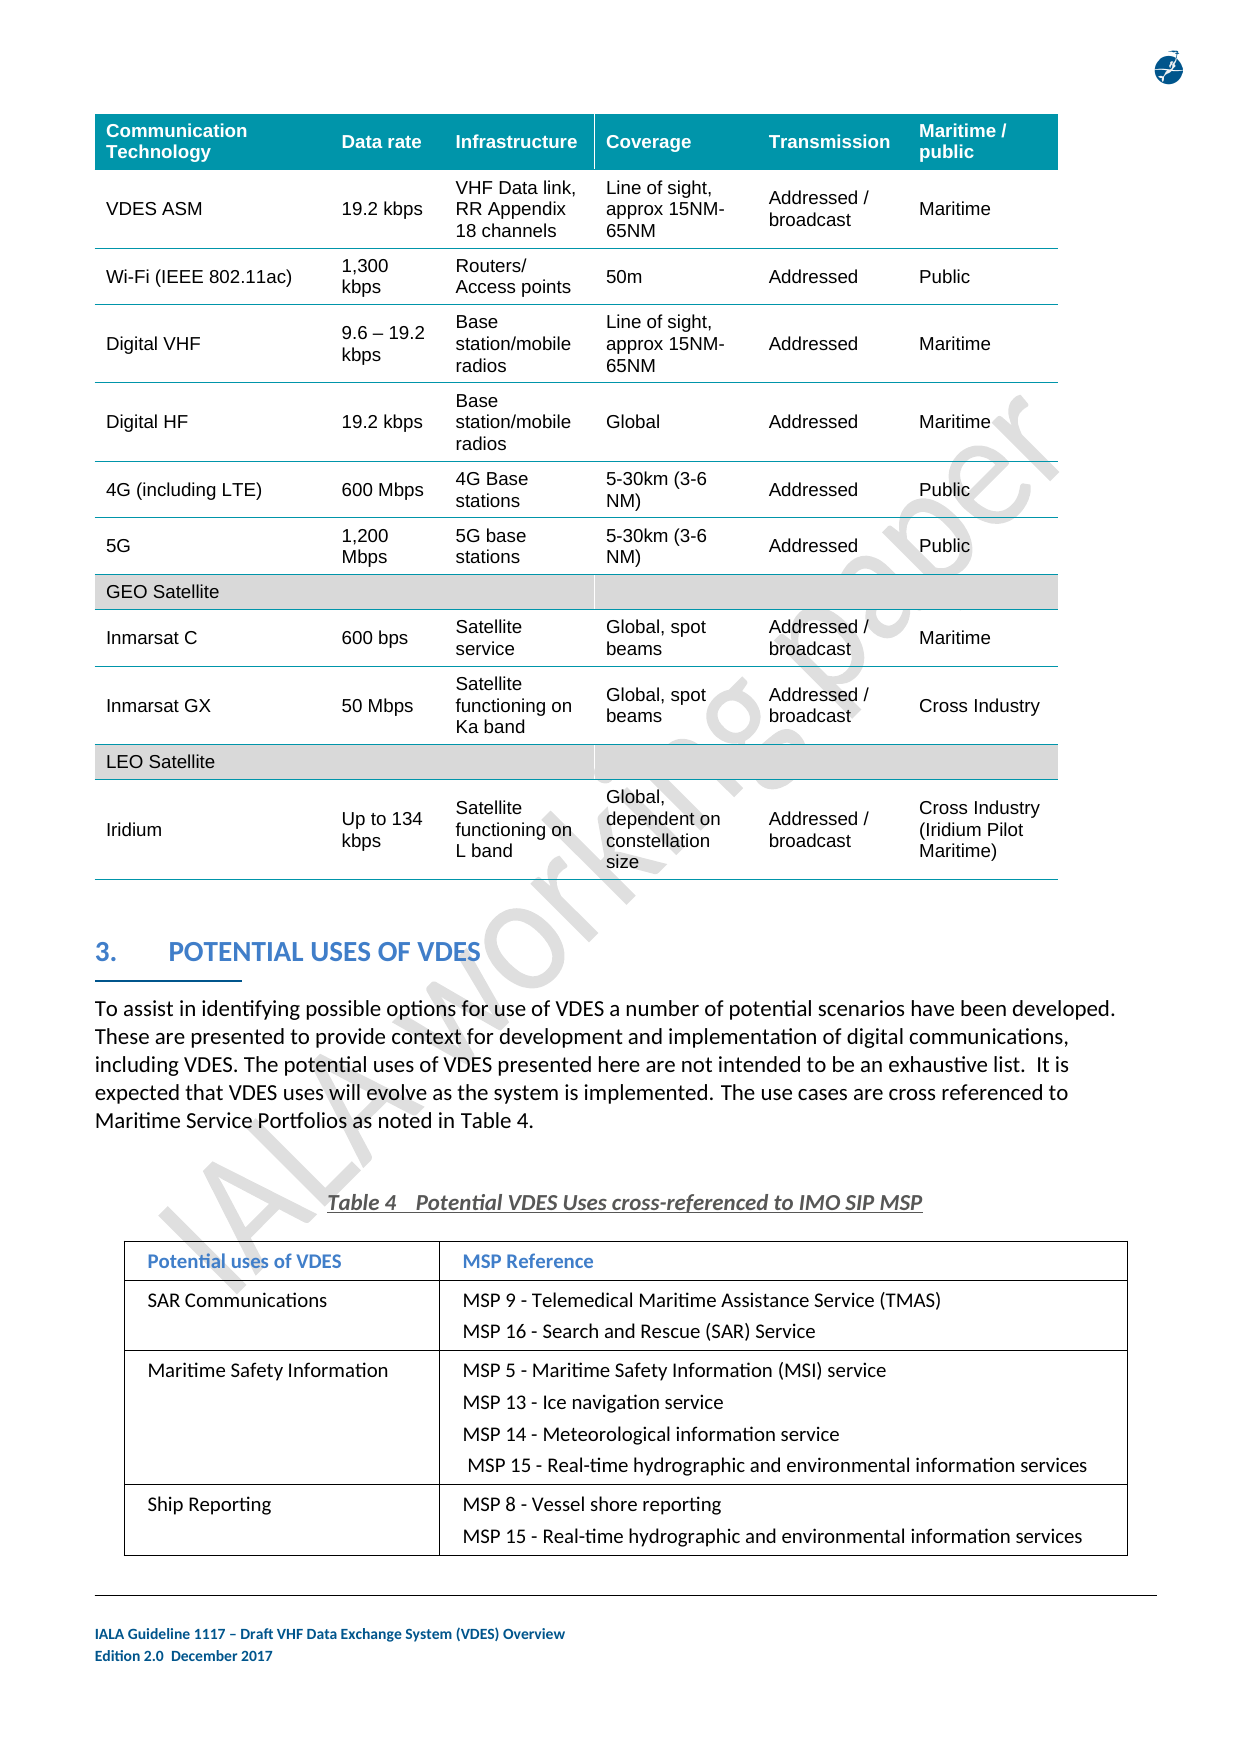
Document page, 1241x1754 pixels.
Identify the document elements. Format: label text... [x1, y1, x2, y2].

table_cell 4G (including LTE) [95, 462, 330, 517]
table_cell Inmarsat C [95, 610, 330, 666]
table_cell 9.6 – 19.2 kbps [330, 305, 444, 382]
table_cell Line of sight, approx 15NM-65NM [595, 170, 757, 247]
table_cell Addressed [757, 518, 908, 574]
table_cell Digital HF [95, 383, 330, 461]
table_cell Base station/mobile radios [444, 383, 594, 461]
table_cell Global, spot beams [595, 610, 757, 666]
table_cell 19.2 kbps [330, 170, 444, 247]
table_cell Addressed / broadcast [757, 610, 908, 666]
table_cell 1,300 kbps [330, 249, 444, 304]
table_cell Routers/Access points [444, 249, 594, 304]
table_header Potential uses of VDES [125, 1242, 439, 1279]
table_cell Iridium [95, 780, 330, 879]
table_cell Wi-Fi (IEEE 802.11ac) [95, 249, 330, 304]
table_cell Maritime [908, 305, 1058, 382]
table_header Transmission [757, 114, 908, 169]
subtitle Potential Uses of VDES [94, 933, 1157, 968]
table_cell Maritime [908, 170, 1058, 247]
table_header Maritime / public [908, 114, 1058, 169]
table_header Infrastructure [444, 114, 594, 169]
table_cell [444, 745, 594, 779]
table_cell Line of sight, approx 15NM-65NM [595, 305, 757, 382]
table_cell VDES ASM [95, 170, 330, 247]
table_cell 50 Mbps [330, 667, 444, 744]
table_cell [444, 575, 594, 609]
table_cell Base station/mobile radios [444, 305, 594, 382]
table_cell Satellite service [444, 610, 594, 666]
table_cell [330, 575, 444, 609]
table_cell Global, dependent on constellation size [595, 780, 757, 879]
table_cell 5-30km (3-6 NM) [595, 518, 757, 574]
table_cell MSP 9 - Telemedical Maritime Assistance Service (TMAS) MSP 16 - Search and Rescue (SAR) Service [440, 1281, 1127, 1350]
table_cell Public [908, 518, 1058, 574]
table_cell 600 bps [330, 610, 444, 666]
table_cell 50m [595, 249, 757, 304]
table_cell Maritime [908, 610, 1058, 666]
text Potential VDES Uses cross-referenced to IMO SIP MSP [94, 1188, 1157, 1216]
table_cell Addressed [757, 462, 908, 517]
table_cell Maritime [908, 383, 1058, 461]
table_cell 5-30km (3-6 NM) [595, 462, 757, 517]
table_cell 5G [95, 518, 330, 574]
table_cell Global, spot beams [595, 667, 757, 744]
table_cell Addressed / broadcast [757, 170, 908, 247]
table_cell MSP 5 - Maritime Safety Information (MSI) service MSP 13 - Ice navigation service MSP 14 - Meteorological information service MSP 15 - Real-time hydrographic and environmental information services [440, 1351, 1127, 1484]
table_cell [757, 745, 908, 779]
table_cell GEO Satellite [95, 575, 330, 609]
table_cell Cross Industry (Iridium Pilot Maritime) [908, 780, 1058, 879]
table_header MSP Reference [440, 1242, 1127, 1279]
table_cell 5G base stations [444, 518, 594, 574]
table_cell LEO Satellite [95, 745, 330, 779]
table_cell [330, 745, 444, 779]
table_cell Digital VHF [95, 305, 330, 382]
table_cell 19.2 kbps [330, 383, 444, 461]
table_header Data rate [330, 114, 444, 169]
table_cell Cross Industry [908, 667, 1058, 744]
table_cell Addressed / broadcast [757, 780, 908, 879]
table_cell [908, 575, 1058, 609]
table_cell [908, 745, 1058, 779]
table_cell Satellite functioning on Ka band [444, 667, 594, 744]
table_cell Addressed [757, 305, 908, 382]
table_cell Maritime Safety Information [125, 1351, 439, 1484]
table_cell SAR Communications [125, 1281, 439, 1350]
table_cell Inmarsat GX [95, 667, 330, 744]
table_cell Satellite functioning on L band [444, 780, 594, 879]
table_cell Ship Reporting [125, 1485, 439, 1555]
table_cell 4G Base stations [444, 462, 594, 517]
table_cell MSP 8 - Vessel shore reporting MSP 15 - Real-time hydrographic and environmental information services [440, 1485, 1127, 1555]
table_cell 600 Mbps [330, 462, 444, 517]
table_cell 1,200 Mbps [330, 518, 444, 574]
table_cell [757, 575, 908, 609]
table_cell [595, 575, 757, 609]
table_header Coverage [595, 114, 757, 169]
table_cell Public [908, 462, 1058, 517]
table_cell Global [595, 383, 757, 461]
picture [1123, 0, 1241, 119]
table_cell [595, 745, 757, 779]
table_cell Addressed [757, 383, 908, 461]
table_cell Addressed [757, 249, 908, 304]
text To assist in identifying possible options for use of VDES a number of potential scenarios have been developed. These are presented to provide context for development and implementation of digital communications, including VDES. The potential uses of VDES presented here are not intended to be an exhaustive list. It is expected that VDES uses will evolve as the system is implemented. The use cases are cross referenced to Maritime Service Portfolios as noted in Table 4. [94, 994, 1157, 1134]
table_cell Public [908, 249, 1058, 304]
table_header Communication Technology [95, 114, 330, 169]
table_cell Addressed / broadcast [757, 667, 908, 744]
table_cell Up to 134 kbps [330, 780, 444, 879]
table_cell VHF Data link, RR Appendix 18 channels [444, 170, 594, 247]
